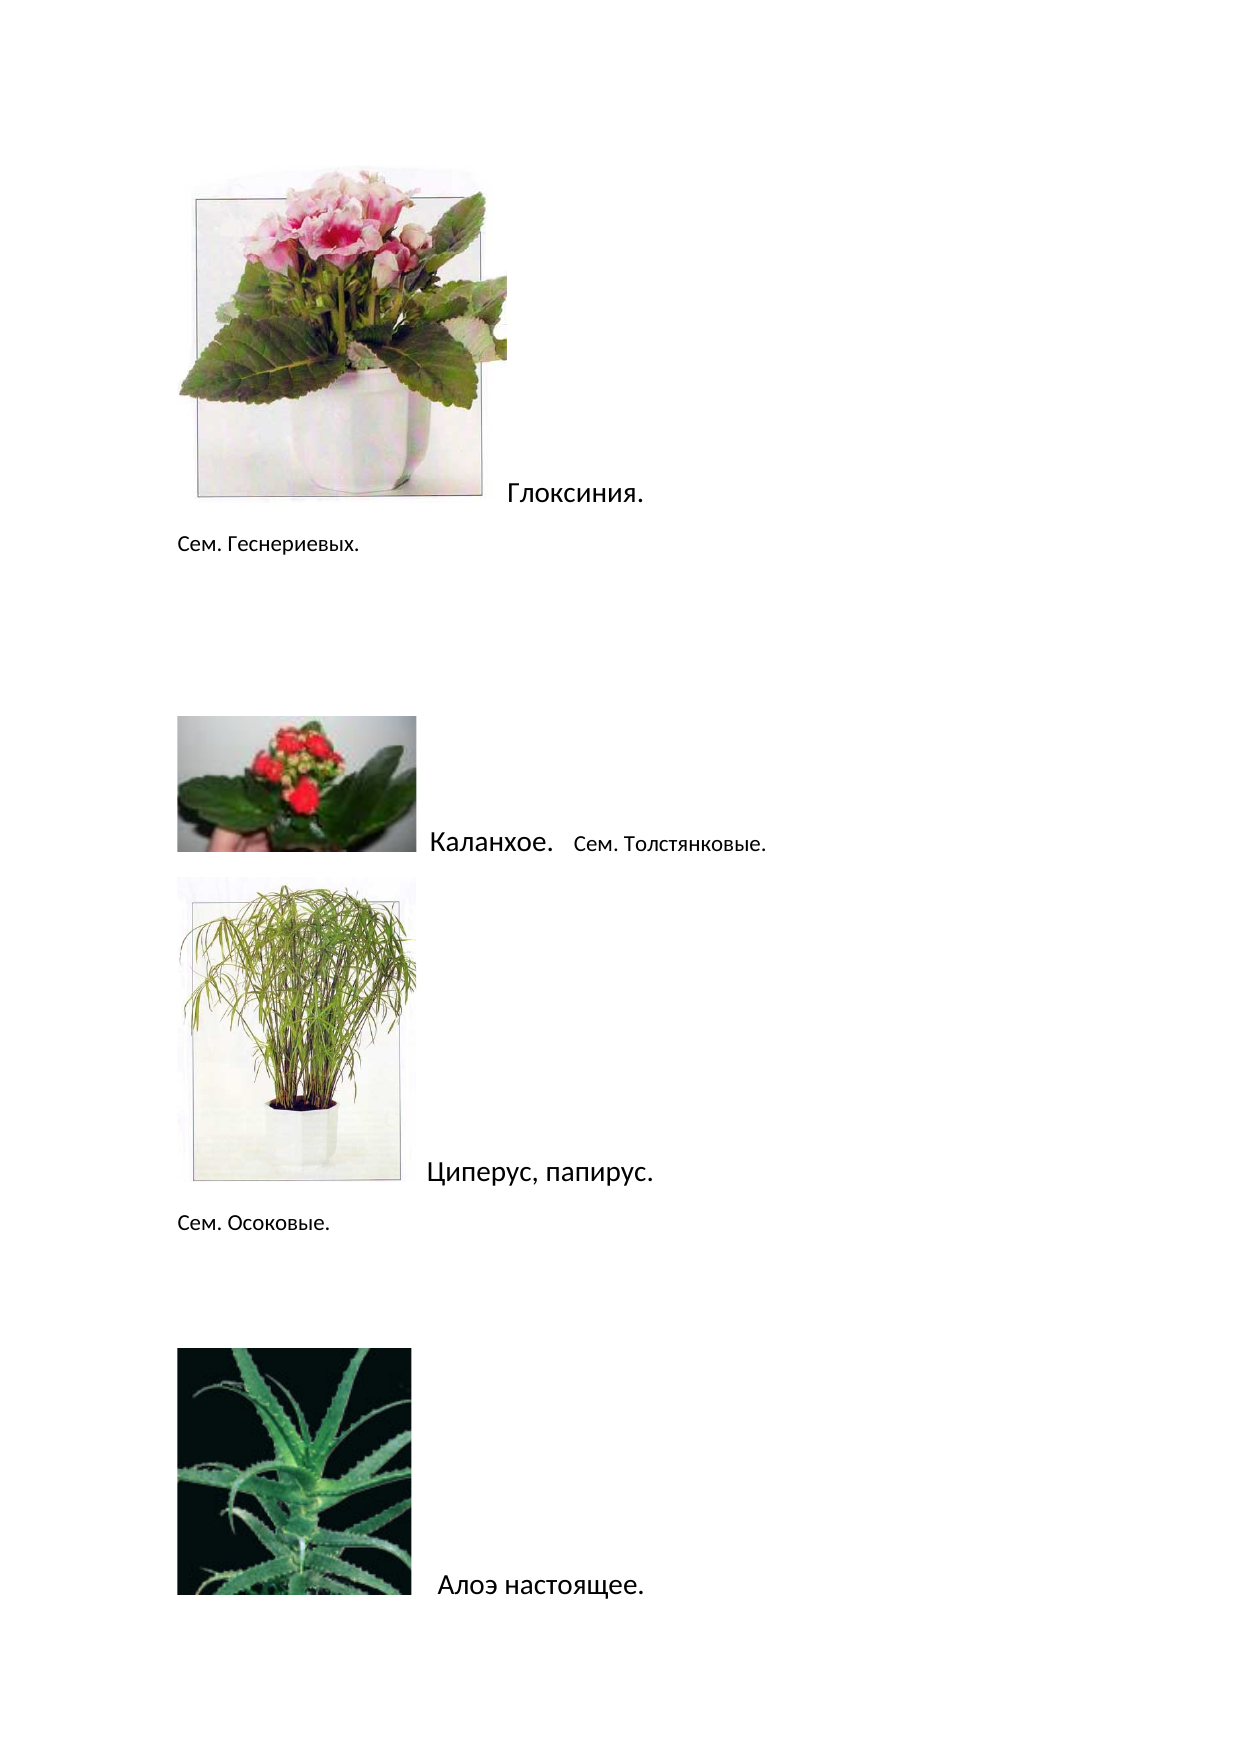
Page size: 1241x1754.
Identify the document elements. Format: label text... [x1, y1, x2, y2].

text Алоэ настоящее. [177, 1349, 1152, 1602]
picture [177, 877, 417, 1182]
text Сем. Осоковые. [177, 1208, 1152, 1236]
picture [177, 1348, 412, 1595]
text Каланхое. Сем. Толстянковые. [177, 717, 1152, 858]
picture [177, 165, 507, 503]
text Циперус, папирус. [177, 878, 1152, 1189]
picture [177, 716, 417, 852]
text Сем. Геснериевых. [177, 529, 1152, 557]
